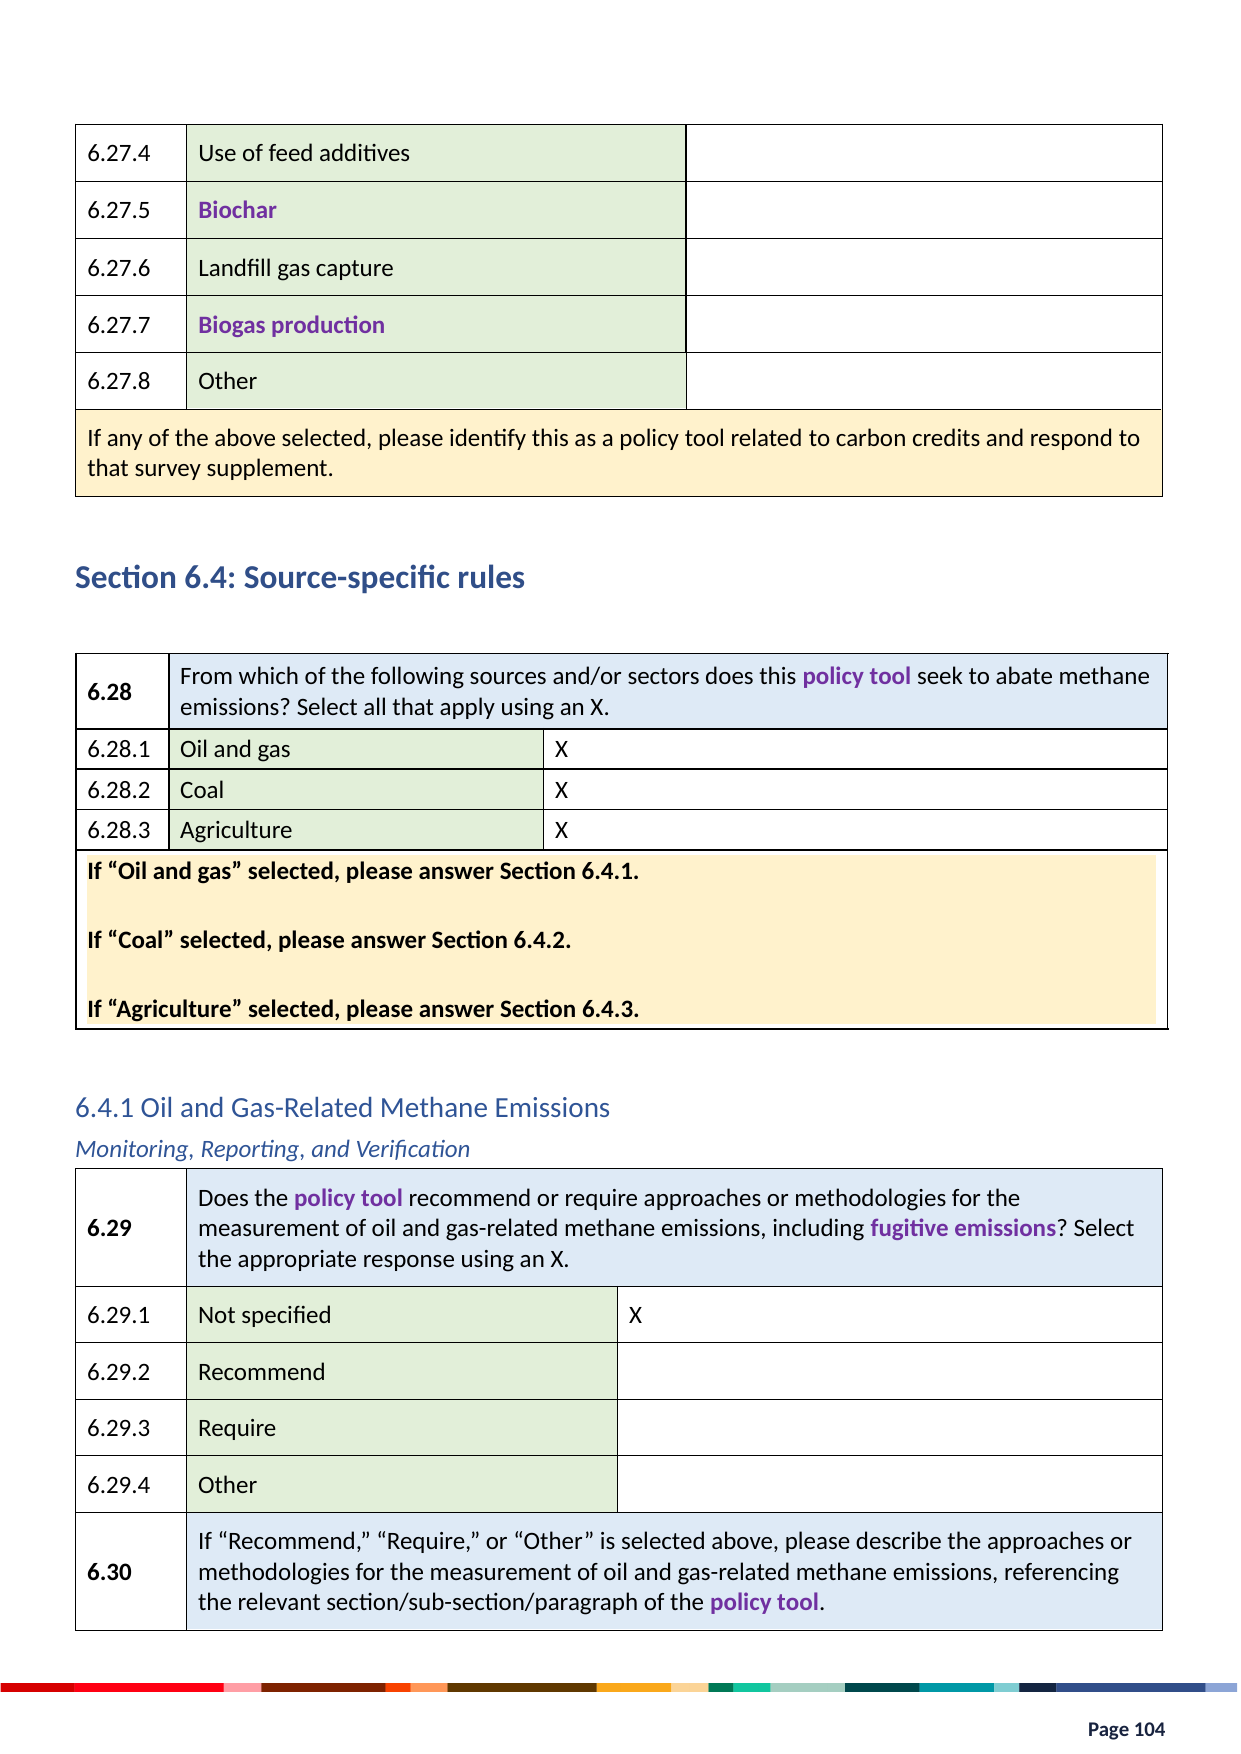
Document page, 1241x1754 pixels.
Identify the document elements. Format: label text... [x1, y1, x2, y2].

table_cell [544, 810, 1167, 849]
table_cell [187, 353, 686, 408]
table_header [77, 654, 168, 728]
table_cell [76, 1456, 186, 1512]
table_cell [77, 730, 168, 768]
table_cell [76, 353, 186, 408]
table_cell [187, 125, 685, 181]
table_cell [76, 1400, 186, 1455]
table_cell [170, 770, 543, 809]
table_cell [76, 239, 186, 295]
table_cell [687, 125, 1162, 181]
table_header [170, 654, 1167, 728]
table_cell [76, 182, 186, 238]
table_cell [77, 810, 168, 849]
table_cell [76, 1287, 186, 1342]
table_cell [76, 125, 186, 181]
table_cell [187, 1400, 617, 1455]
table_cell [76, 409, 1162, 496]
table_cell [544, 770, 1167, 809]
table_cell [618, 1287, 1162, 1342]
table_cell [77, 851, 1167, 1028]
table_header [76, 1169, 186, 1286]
picture [0, 1683, 1236, 1692]
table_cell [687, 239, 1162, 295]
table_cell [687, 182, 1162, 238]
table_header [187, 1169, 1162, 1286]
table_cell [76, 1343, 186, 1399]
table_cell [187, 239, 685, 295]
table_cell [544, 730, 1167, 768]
subtitle 6.4.1 Oil and Gas-Related Methane Emissions [75, 1089, 1165, 1125]
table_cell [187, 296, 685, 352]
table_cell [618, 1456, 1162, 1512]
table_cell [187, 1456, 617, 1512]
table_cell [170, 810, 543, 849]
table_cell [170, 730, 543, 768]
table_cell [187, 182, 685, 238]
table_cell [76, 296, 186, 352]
subtitle Monitoring, Reporting, and Verification [75, 1133, 1165, 1164]
subtitle Section 6.4: Source-specific rules [75, 556, 1165, 597]
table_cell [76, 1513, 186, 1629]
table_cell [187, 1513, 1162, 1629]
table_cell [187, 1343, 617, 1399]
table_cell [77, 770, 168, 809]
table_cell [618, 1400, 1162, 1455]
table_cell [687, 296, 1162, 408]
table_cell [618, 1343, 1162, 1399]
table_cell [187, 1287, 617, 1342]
